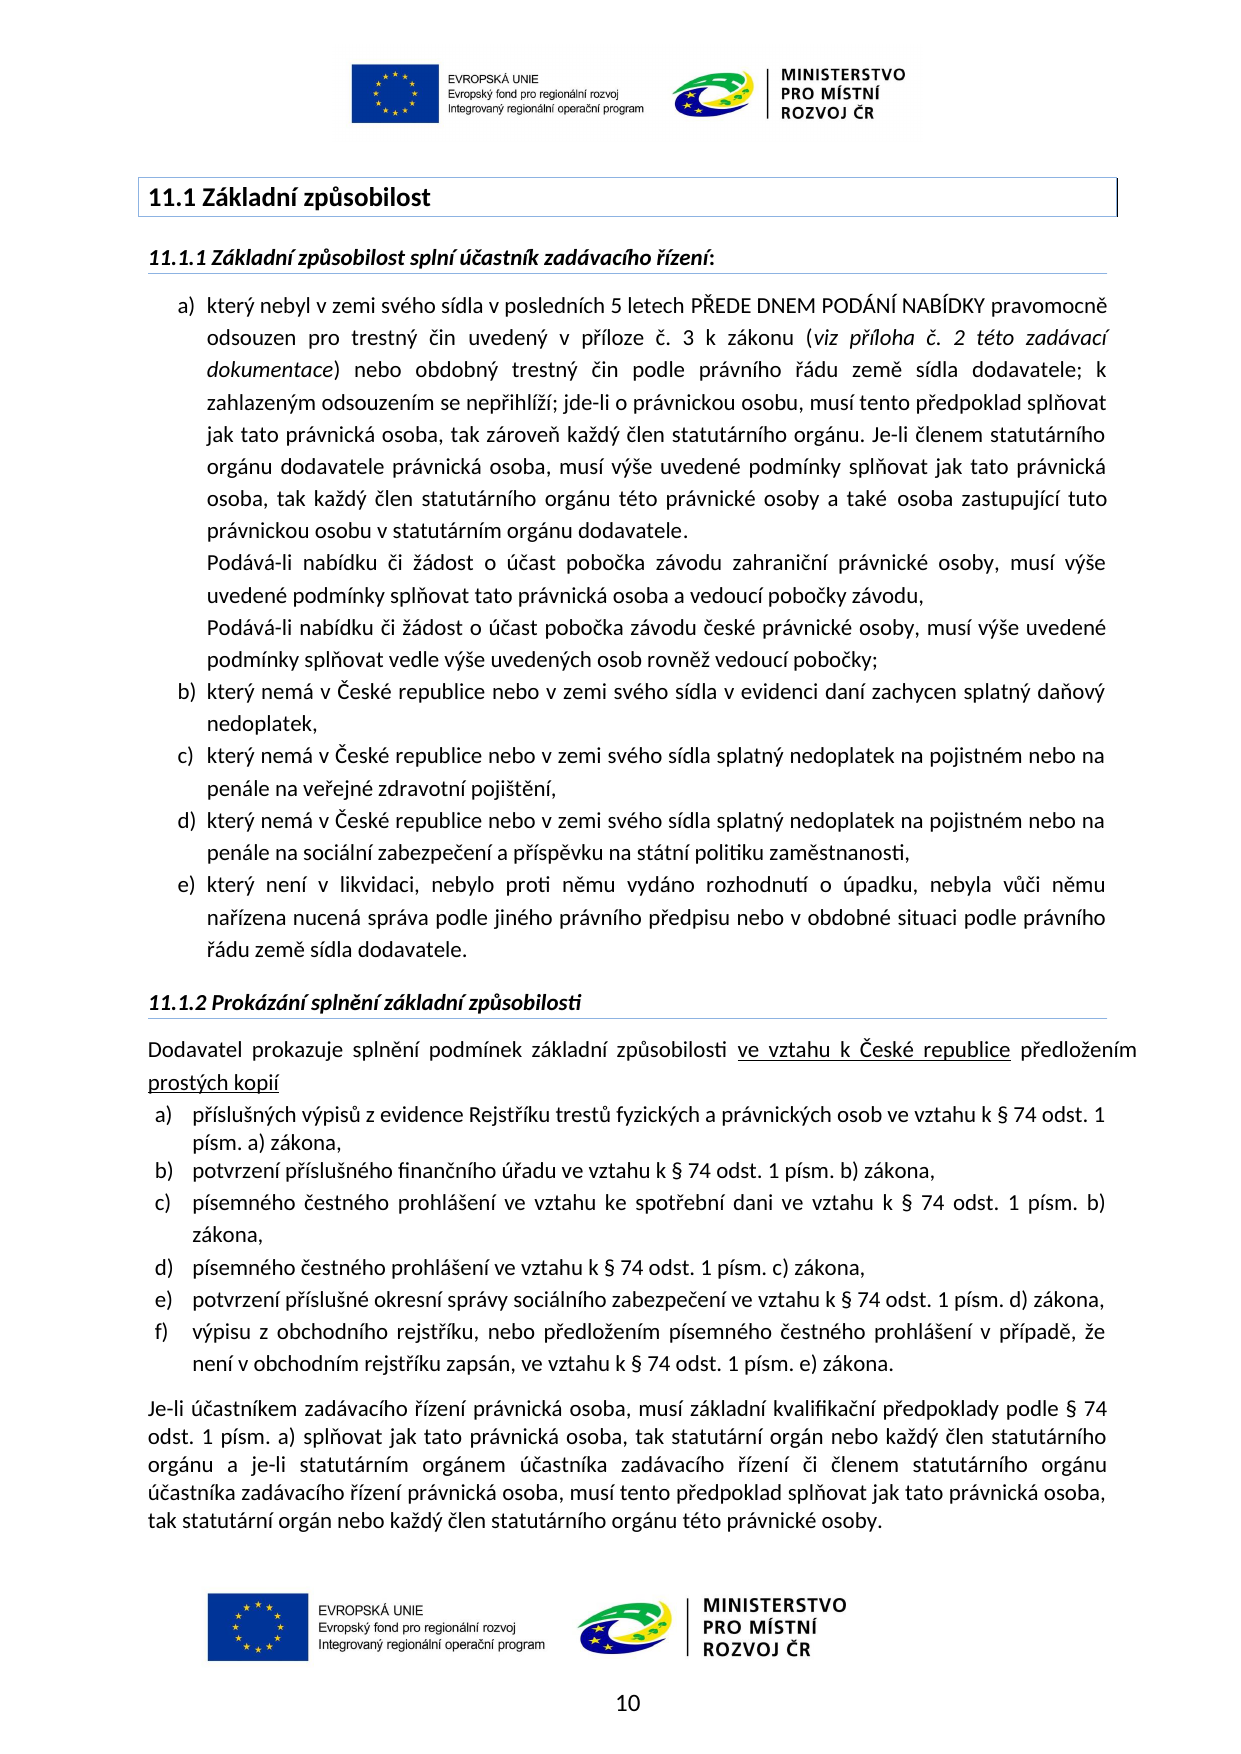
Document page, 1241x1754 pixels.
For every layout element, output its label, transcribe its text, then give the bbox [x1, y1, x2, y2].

text a) který nebyl v zemi svého sídla v posledních 5 letech předE dnem podání nabídky pravomocně odsouzen pro trestný čin uvedený v příloze č. 3 k zákonu (viz příloha č. 2 této zadávací dokumentace) nebo obdobný trestný čin podle právního řádu země sídla dodavatele; k zahlazeným odsouzením se nepřihlíží; jde-li o právnickou osobu, musí tento předpoklad splňovat jak tato právnická osoba, tak zároveň každý člen statutárního orgánu. Je-li členem statutárního orgánu dodavatele právnická osoba, musí výše uvedené podmínky splňovat jak tato právnická osoba, tak každý člen statutárního orgánu této právnické osoby a také osoba zastupující tuto právnickou osobu v statutárním orgánu dodavatele. [177, 291, 1108, 544]
text d) který nemá v České republice nebo v zemi svého sídla splatný nedoplatek na pojistném nebo na penále na sociální zabezpečení a příspěvku na státní politiku zaměstnanosti, [177, 806, 1108, 866]
text b) který nemá v České republice nebo v zemi svého sídla v evidenci daní zachycen splatný daňový nedoplatek, [177, 677, 1108, 737]
subtitle 11.1.1 Základní způsobilost splní účastník zadávacího řízení: [148, 243, 1107, 273]
text c) který nemá v České republice nebo v zemi svého sídla splatný nedoplatek na pojistném nebo na penále na veřejné zdravotní pojištění, [177, 742, 1108, 802]
text Dodavatel prokazuje splnění podmínek základní způsobilosti ve vztahu k České republice předložením prostých kopií [148, 1036, 1137, 1096]
subtitle 11.1 Základní způsobilost [139, 178, 1116, 216]
subtitle 11.1.2 Prokázání splnění základní způsobilosti [148, 988, 1107, 1018]
text Podává-li nabídku či žádost o účast pobočka závodu české právnické osoby, musí výše uvedené podmínky splňovat vedle výše uvedených osob rovněž vedoucí pobočky; [207, 613, 1108, 673]
text e) který není v likvidaci, nebylo proti němu vydáno rozhodnutí o úpadku, nebyla vůči němu nařízena nucená správa podle jiného právního předpisu nebo v obdobné situaci podle právního řádu země sídla dodavatele. [177, 870, 1108, 963]
text Podává-li nabídku či žádost o účast pobočka závodu zahraniční právnické osoby, musí výše uvedené podmínky splňovat tato právnická osoba a vedoucí pobočky závodu, [207, 548, 1108, 609]
text d) písemného čestného prohlášení ve vztahu k § 74 odst. 1 písm. c) zákona, [154, 1253, 1107, 1281]
text e) potvrzení příslušné okresní správy sociálního zabezpečení ve vztahu k § 74 odst. 1 písm. d) zákona, [154, 1285, 1107, 1313]
text f) výpisu z obchodního rejstříku, nebo předložením písemného čestného prohlášení v případě, že není v obchodním rejstříku zapsán, ve vztahu k § 74 odst. 1 písm. e) zákona. [154, 1317, 1107, 1377]
text Je-li účastníkem zadávacího řízení právnická osoba, musí základní kvalifikační předpoklady podle § 74 odst. 1 písm. a) splňovat jak tato právnická osoba, tak statutární orgán nebo každý člen statutárního orgánu a je-li statutárním orgánem účastníka zadávacího řízení či členem statutárního orgánu účastníka zadávacího řízení právnická osoba, musí tento předpoklad splňovat jak tato právnická osoba, tak statutární orgán nebo každý člen statutárního orgánu této právnické osoby. [148, 1394, 1107, 1534]
list příslušných výpisů z evidence Rejstříku trestů fyzických a právnických osob ve vztahu k § 74 odst. 1 písm. a) zákona, [154, 1100, 1107, 1156]
text c) písemného čestného prohlášení ve vztahu ke spotřební dani ve vztahu k § 74 odst. 1 písm. b) zákona, [154, 1188, 1107, 1248]
text b) potvrzení příslušného finančního úřadu ve vztahu k § 74 odst. 1 písm. b) zákona, [154, 1156, 1107, 1184]
